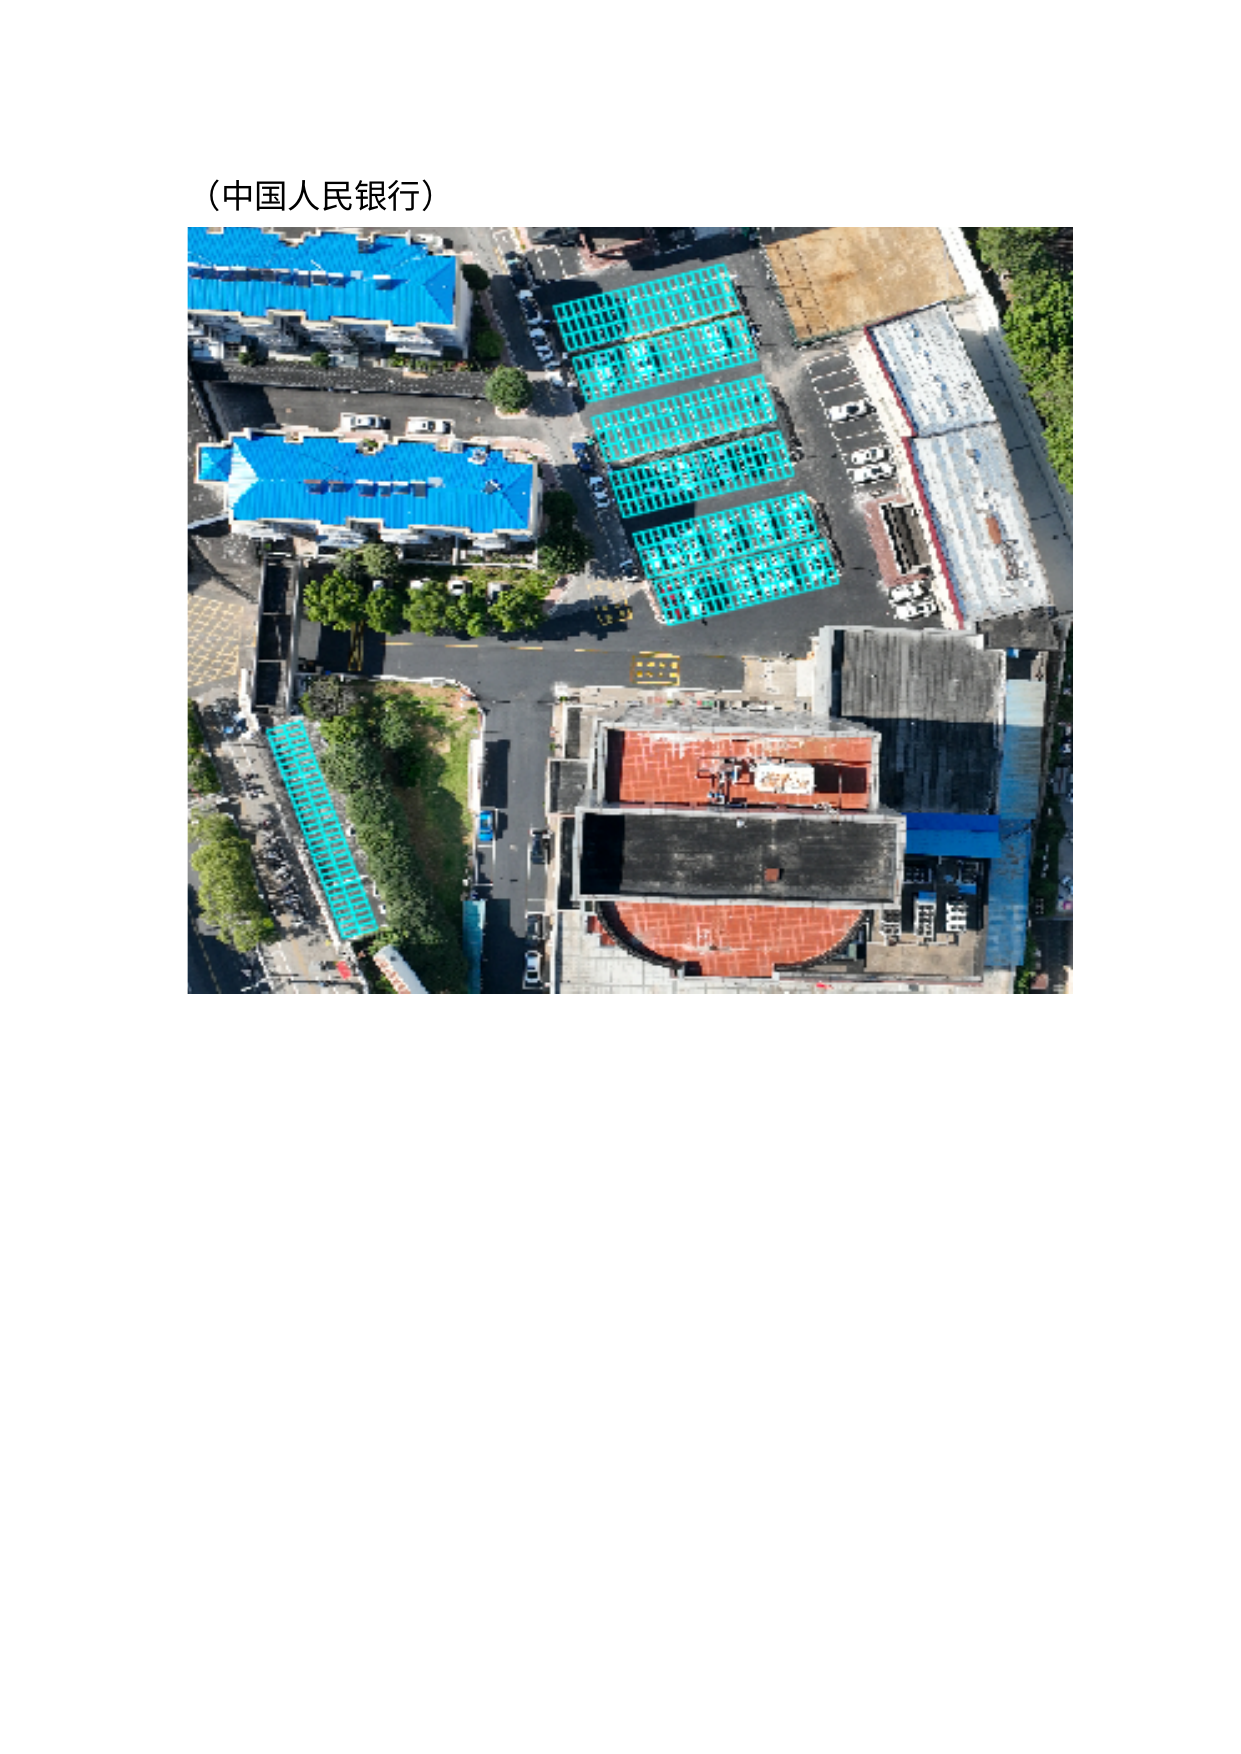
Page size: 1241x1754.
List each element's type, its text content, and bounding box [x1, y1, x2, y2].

picture [203, 227, 226, 237]
text （中国人民银行） [187, 162, 1053, 227]
picture [412, 256, 422, 260]
picture [187, 227, 1073, 994]
picture [187, 260, 409, 291]
